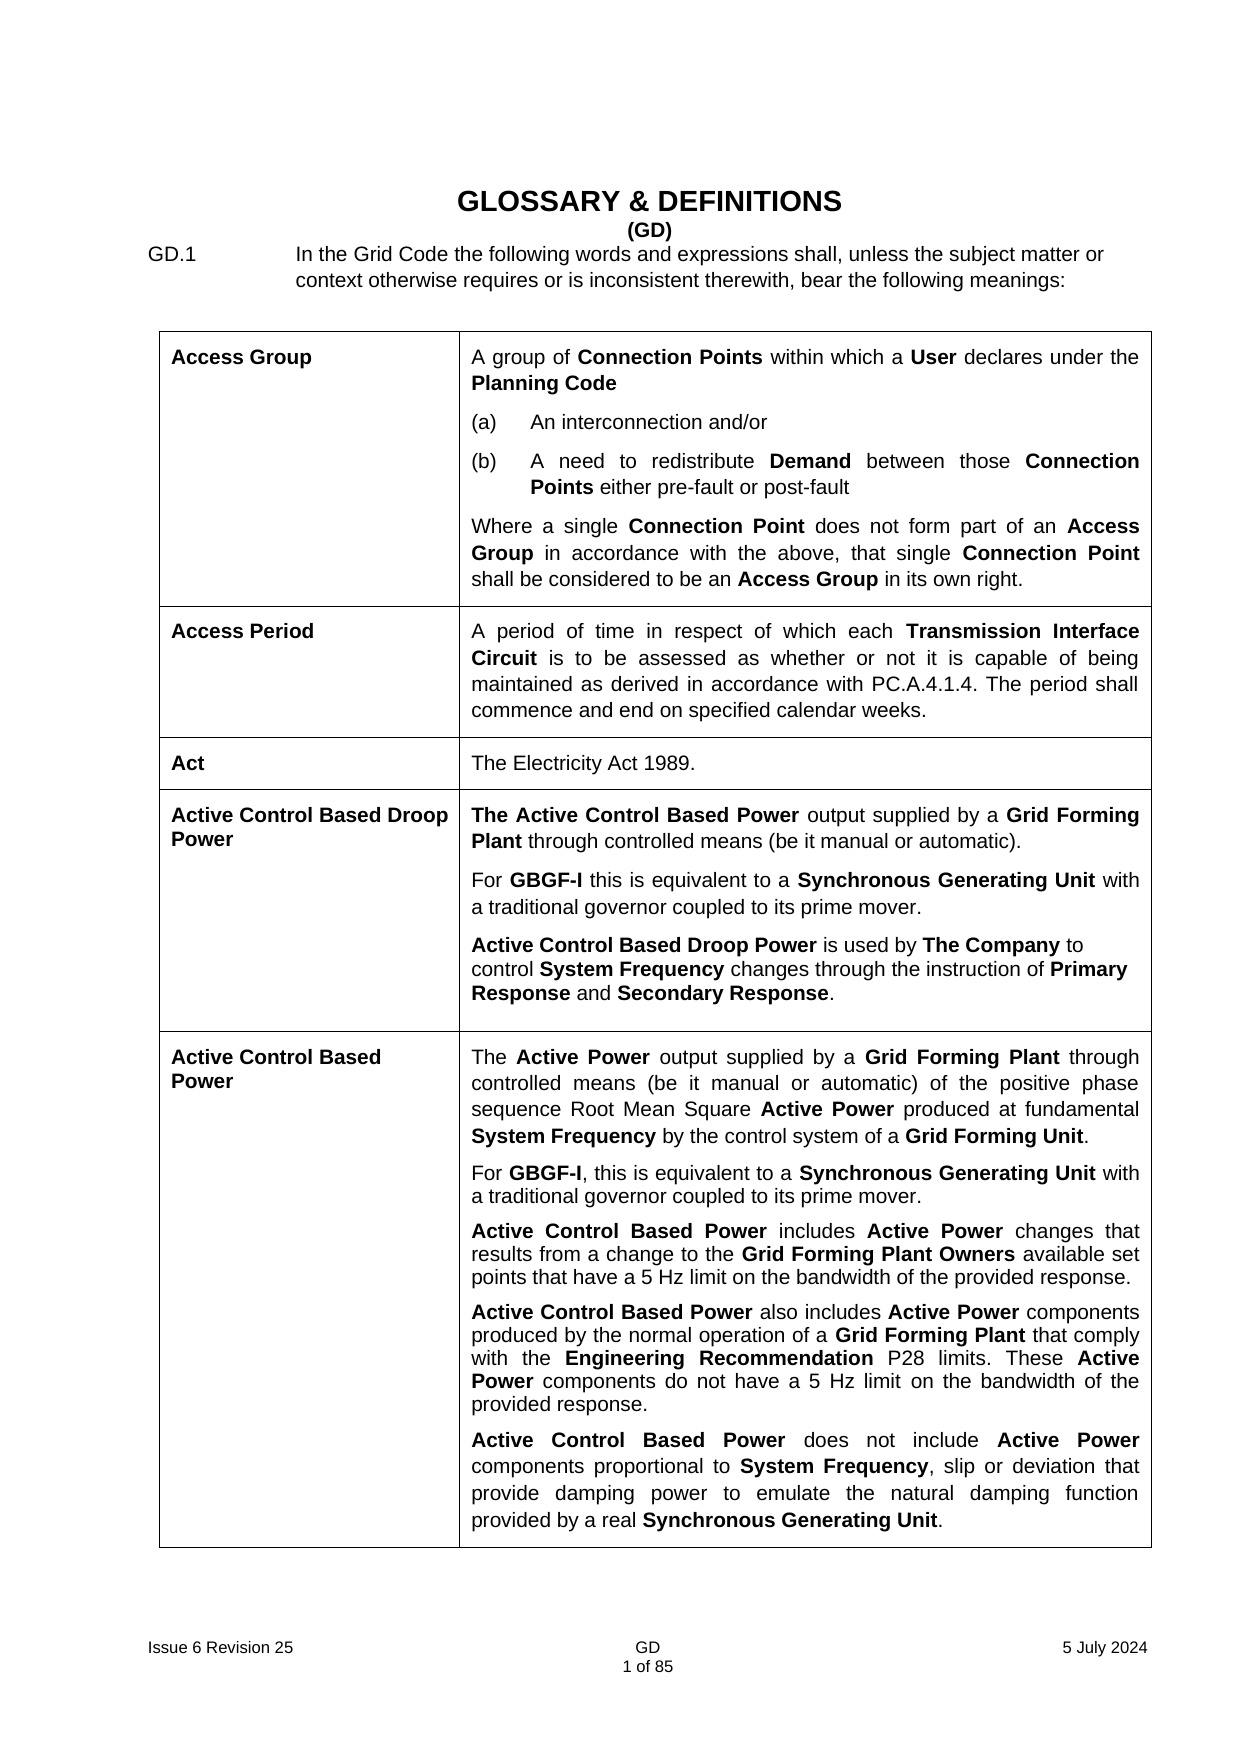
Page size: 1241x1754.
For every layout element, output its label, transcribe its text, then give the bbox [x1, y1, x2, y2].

table_header A group of Connection Points within which a User declares under the Planning Code (a) An interconnection and/or (b) A need to redistribute Demand between those Connection Points either pre-fault or post-fault Where a single Connection Point does not form part of an Access Group in accordance with the above, that single Connection Point shall be considered to be an Access Group in its own right. [460, 332, 1151, 606]
table_cell A period of time in respect of which each Transmission Interface Circuit is to be assessed as whether or not it is capable of being maintained as derived in accordance with PC.A.4.1.4. The period shall commence and end on specified calendar weeks. [460, 607, 1151, 737]
table_cell Act [160, 738, 459, 789]
table_cell Active Control Based Droop Power [160, 790, 459, 1031]
table_header Access Group [160, 332, 459, 606]
text GLOSSARY & DEFINITIONS [148, 184, 1152, 218]
text (GD) [148, 218, 1152, 242]
table_cell The Active Control Based Power output supplied by a Grid Forming Plant through controlled means (be it manual or automatic). For GBGF-I this is equivalent to a Synchronous Generating Unit with a traditional governor coupled to its prime mover. Active Control Based Droop Power is used by The Company to control System Frequency changes through the instruction of Primary Response and Secondary Response. [460, 790, 1151, 1031]
table_cell The Active Power output supplied by a Grid Forming Plant through controlled means (be it manual or automatic) of the positive phase sequence Root Mean Square Active Power produced at fundamental System Frequency by the control system of a Grid Forming Unit. For GBGF-I, this is equivalent to a Synchronous Generating Unit with a traditional governor coupled to its prime mover. Active Control Based Power includes Active Power changes that results from a change to the Grid Forming Plant Owners available set points that have a 5 Hz limit on the bandwidth of the provided response. Active Control Based Power also includes Active Power components produced by the normal operation of a Grid Forming Plant that comply with the Engineering Recommendation P28 limits. These Active Power components do not have a 5 Hz limit on the bandwidth of the provided response. Active Control Based Power does not include Active Power components proportional to System Frequency, slip or deviation that provide damping power to emulate the natural damping function provided by a real Synchronous Generating Unit. [460, 1032, 1151, 1547]
text GD.1 In the Grid Code the following words and expressions shall, unless the subject matter or context otherwise requires or is inconsistent therewith, bear the following meanings: [148, 242, 1152, 292]
table_cell The Electricity Act 1989. [460, 738, 1151, 789]
table_cell Access Period [160, 607, 459, 737]
table_cell Active Control Based Power [160, 1032, 459, 1547]
